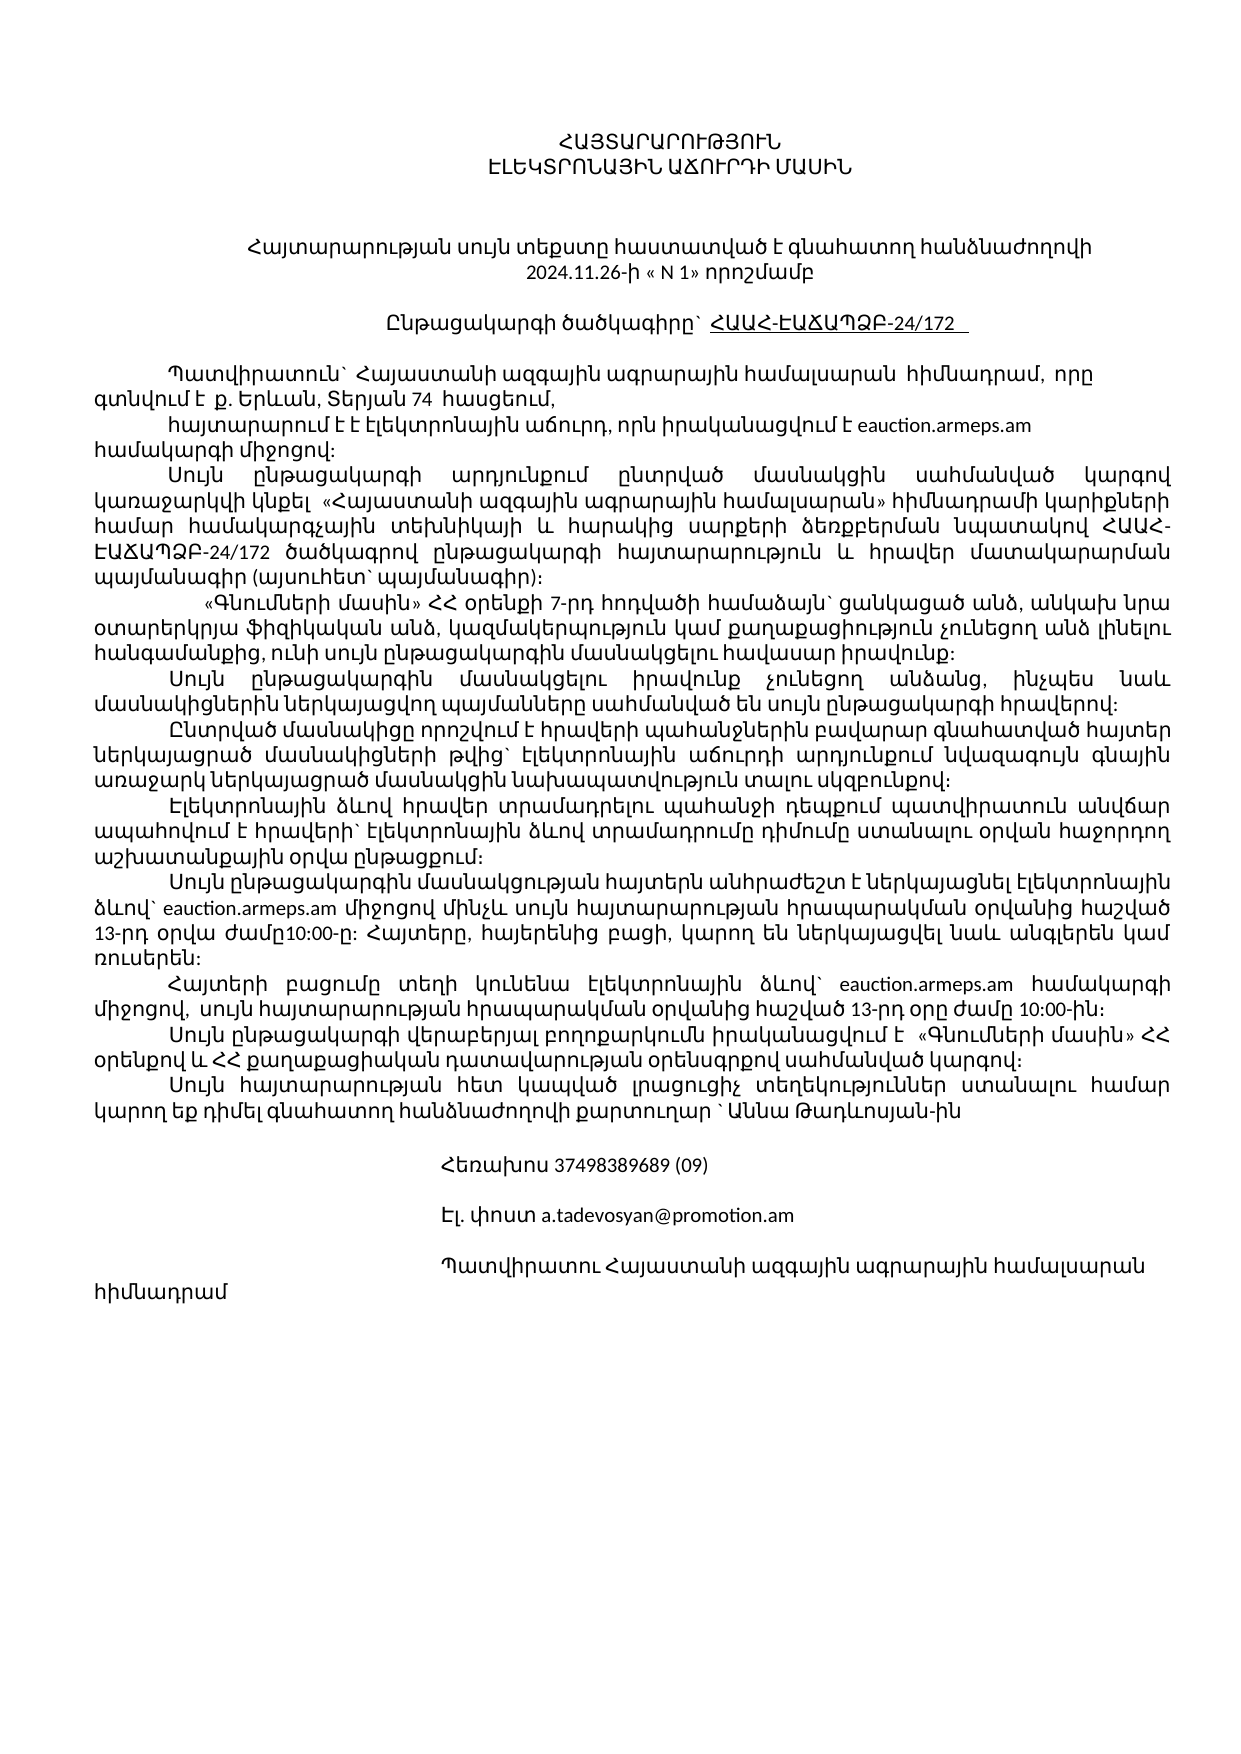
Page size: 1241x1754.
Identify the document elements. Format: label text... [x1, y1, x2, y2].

text հայտարարում է է էլեկտրոնային աճուրդ, որն իրականացվում է eauction.armeps.am համակարգի միջոցով: [94, 412, 1171, 463]
text Սույն ընթացակարգի վերաբերյալ բողոքարկումն իրականացվում է «Գնումների մասին» ՀՀ օրենքով և ՀՀ քաղաքացիական դատավարության օրենսգրքով սահմանված կարգով։ [94, 1022, 1171, 1073]
text Էլ. փոստ a.tadevosyan@promotion.am [94, 1203, 1171, 1228]
text Էլեկտրոնային ձևով հրավեր տրամադրելու պահանջի դեպքում պատվիրատուն անվճար ապահովում է հրավերի` էլեկտրոնային ձևով տրամադրումը դիմումը ստանալու օրվան հաջորդող աշխատանքային օրվա ընթացքում։ [94, 793, 1171, 869]
text Հայտարարության սույն տեքստը հաստատված է գնահատող հանձնաժողովի [94, 234, 1171, 259]
text Սույն հայտարարության հետ կապված լրացուցիչ տեղեկություններ ստանալու համար կարող եք դիմել գնահատող հանձնաժողովի քարտուղար ` Աննա Թադևոսյան-ին [94, 1073, 1171, 1123]
text Ընտրված մասնակիցը որոշվում է հրավերի պահանջներին բավարար գնահատված հայտեր ներկայացրած մասնակիցների թվից` էլեկտրոնային աճուրդի արդյունքում նվազագույն գնային առաջարկ ներկայացրած մասնակցին նախապատվություն տալու սկզբունքով։ [94, 717, 1171, 793]
text Պատվիրատու Հայաստանի ազգային ագրարային համալսարան հիմնադրամ [94, 1253, 1171, 1304]
text Հեռախոս 37498389689 (09) [94, 1152, 1171, 1177]
text Ընթացակարգի ծածկագիրը` ՀԱԱՀ-ԷԱՃԱՊՁԲ-24/172 [94, 310, 1171, 336]
text Պատվիրատուն` Հայաստանի ազգային ագրարային համալսարան հիմնադրամ , որը գտնվում է ք. Երևան, Տերյան 74 հասցեում, [94, 361, 1171, 412]
text Սույն ընթացակարգի արդյունքում ընտրված մասնակցին սահմանված կարգով կառաջարկվի կնքել «Հայաստանի ազգային ագրարային համալսարան» հիմնադրամի կարիքների համար համակարգչային տեխնիկայի և հարակից սարքերի ձեռքբերման նպատակով ՀԱԱՀ-ԷԱՃԱՊՁԲ-24/172 ծածկագրով ընթացակարգի հայտարարություն և հրավեր մատակարարման պայմանագիր (այսուհետ` պայմանագիր)։ [94, 463, 1171, 590]
text Սույն ընթացակարգին մասնակցելու իրավունք չունեցող անձանց, ինչպես նաև մասնակիցներին ներկայացվող պայմանները սահմանված են սույն ընթացակարգի հրավերով: [94, 666, 1171, 717]
text 2024.11.26 -ի « N 1» որոշմամբ [94, 259, 1171, 285]
text ԷԼԵԿՏՐՈՆԱՅԻՆ ԱՃՈՒՐԴԻ ՄԱՍԻՆ [94, 154, 1171, 180]
text ՀԱՅՏԱՐԱՐՈՒԹՅՈՒՆ [94, 129, 1171, 154]
text «Գնումների մասին» ՀՀ օրենքի 7-րդ հոդվածի համաձայն` ցանկացած անձ, անկախ նրա օտարերկրյա ֆիզիկական անձ, կազմակերպություն կամ քաղաքացիություն չունեցող անձ լինելու հանգամանքից, ունի սույն ընթացակարգին մասնակցելու հավասար իրավունք: [94, 590, 1171, 666]
text Հայտերի բացումը տեղի կունենա էլեկտրոնային ձևով` eauction.armeps.am համակարգի միջոցով, սույն հայտարարության հրապարակման օրվանից հաշված 13-րդ օրը ժամը 10:00-ին։ [94, 971, 1171, 1022]
text Սույն ընթացակարգին մասնակցության հայտերն անհրաժեշտ է ներկայացնել էլեկտրոնային ձևով` eauction.armeps.am միջոցով մինչև սույն հայտարարության հրապարակման օրվանից հաշված 13-րդ օրվա ժամը10:00-ը: Հայտերը, հայերենից բացի, կարող են ներկայացվել նաև անգլերեն կամ ռուսերեն: [94, 869, 1171, 971]
